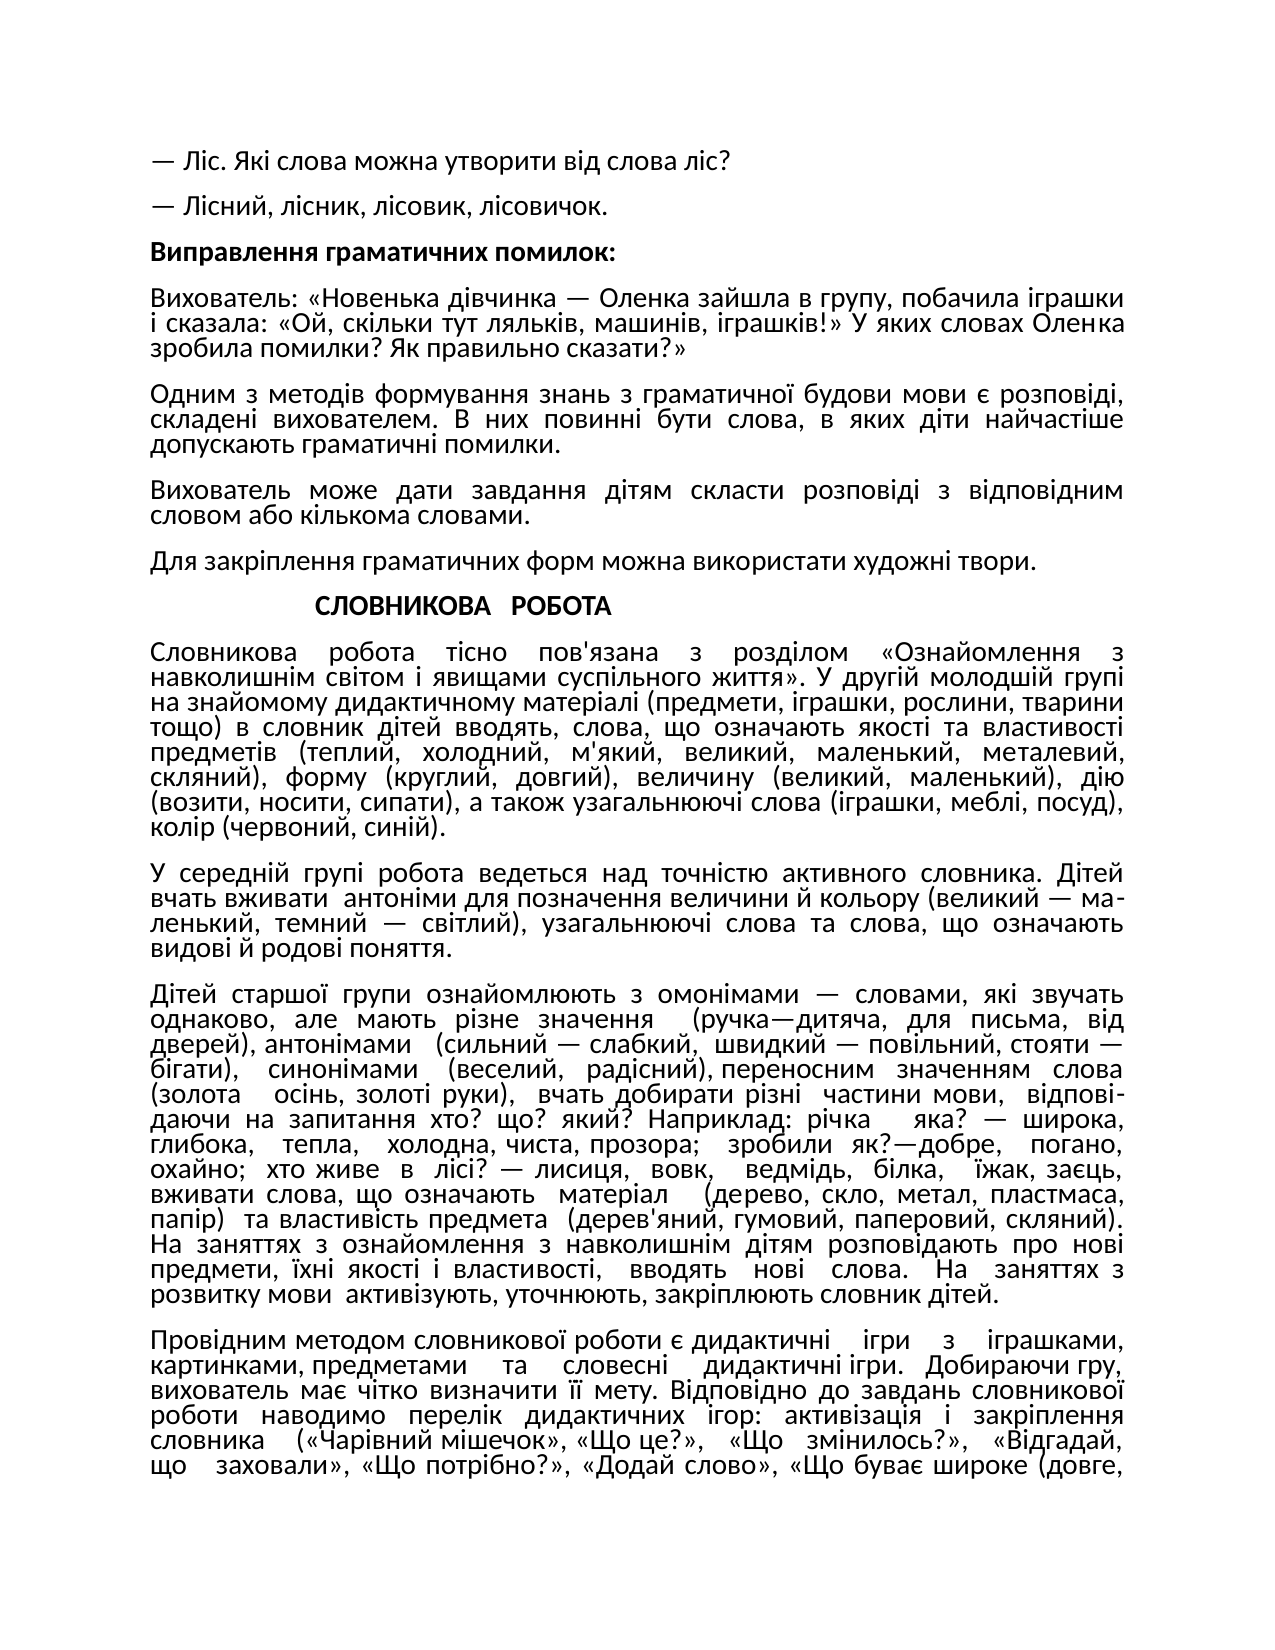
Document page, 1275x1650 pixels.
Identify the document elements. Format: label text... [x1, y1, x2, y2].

text — Лісний, лісник, лісовик, лісовичок. [150, 196, 1125, 221]
text — Ліс. Які слова можна утворити від слова ліс? [150, 150, 1125, 175]
text Словникова робота тісно пов'язана з розділом «Ознайомлення з навколишнім світом і явищами суспільного життя». У другій молодшій групі на зна­йомому дидактичному матеріалі (предмети, іграшки, рослини, тварини тощо) в словник дітей вводять, слова, що означають якості та властивості предметів (теплий, холодний, м'який, великий, маленький, ме­талевий, скляний), форму (круглий, довгий), величи­ну (великий, маленький), дію (возити, носити, сипа­ти), а також узагальнюючі слова (іграшки, меблі, посуд), колір (червоний, синій). [150, 642, 1125, 842]
text Виправлення граматичних помилок: [150, 242, 1125, 267]
text Дітей старшої групи ознайомлюють з омонімами — словами, які звучать однаково, але мають різне зна­чення (ручка—дитяча, для письма, від дверей), ан­тонімами (сильний — слабкий, швидкий — повільний, стояти — бігати), синонімами (веселий, радісний), переносним значенням слова (золота осінь, золоті руки), вчать добирати різні частини мови, відпові­даючи на запитання хто? що? який? Наприклад: річ­ка яка? — широка, глибока, тепла, холодна, чиста, прозора; зробили як?—добре, погано, охайно; хто живе в лісі? — лисиця, вовк, ведмідь, білка, їжак, заєць, вживати слова, що означають матеріал (де­рево, скло, метал, пластмаса, папір) та властивість предмета (дерев'яний, гумовий, паперовий, скляний). На заняттях з ознайомлення з навколишнім дітям розповідають про нові предмети, їхні якості і власти­вості, вводять нові слова. На заняттях з розвитку мови активізують, уточнюють, закріплюють словник дітей. [150, 983, 1125, 1308]
text Вихователь: «Новенька дівчинка — Оленка зайшла в групу, побачила іграшки і сказала: «Ой, скільки тут ляльків, машинів, іграшків!» У яких словах Олен­ка зробила помилки? Як правильно сказати?» [150, 287, 1125, 362]
text Для закріплення граматичних форм можна вико­ристати художні твори. [536, 550, 1125, 575]
text СЛОВНИКОВА РОБОТА [150, 596, 1125, 621]
text У середній групі робота ведеться над точністю активного словника. Дітей вчать вживати антоніми для позначення величини й кольору (великий — ма­ленький, темний — світлий), узагальнюючі слова та слова, що означають видові й родові поняття. [150, 862, 1125, 962]
text Вихователь може дати завдання дітям скласти розповіді з відповідним словом або кількома слова­ми. [150, 479, 1125, 529]
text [150, 1329, 1125, 1479]
text Для закріплення граматичних форм можна вико­ристати художні твори. [150, 550, 534, 575]
text Одним з методів формування знань з граматичної будови мови є розповіді, складені вихователем. В них повинні бути слова, в яких діти найчастіше допускають граматичні помилки. [150, 383, 1125, 458]
